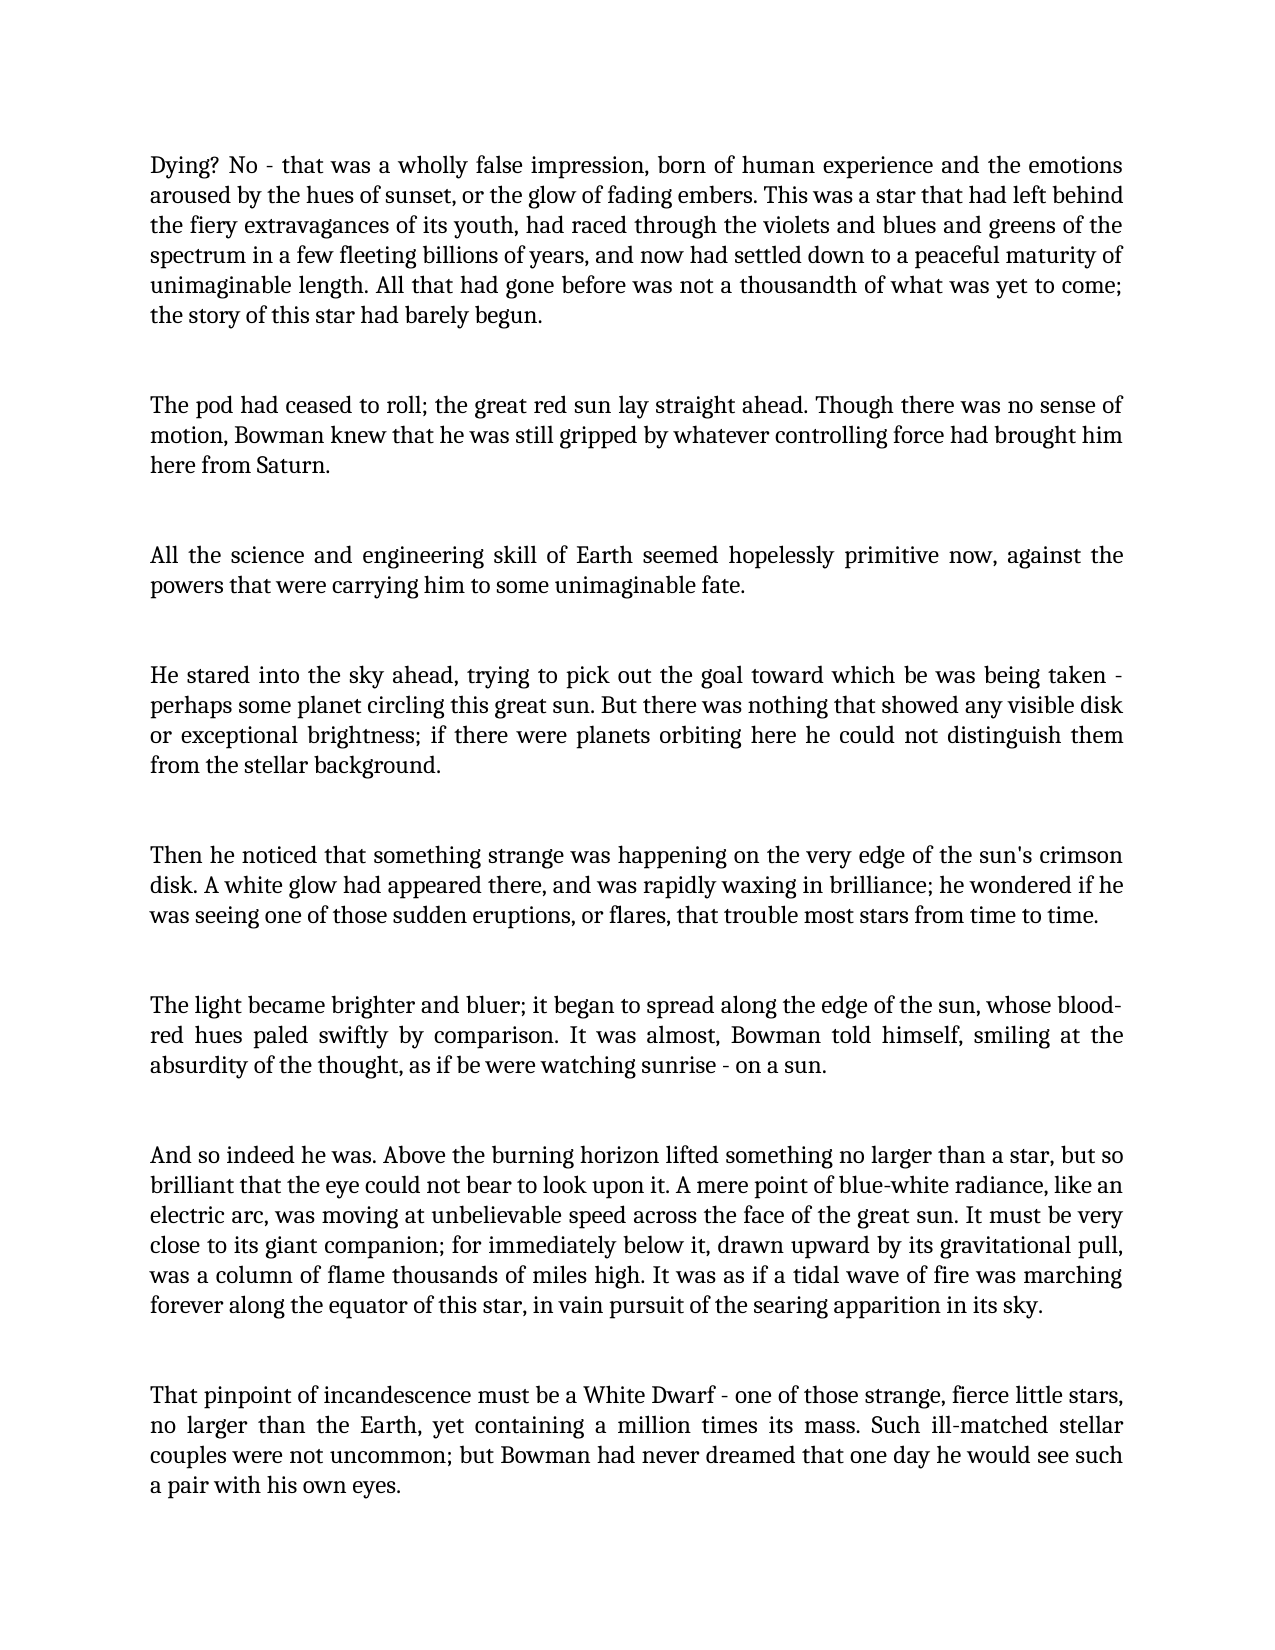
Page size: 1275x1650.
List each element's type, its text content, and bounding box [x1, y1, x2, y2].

text That pinpoint of incandescence must be a White Dwarf - one of those strange, fierce little stars, no larger than the Earth, yet containing a million times its mass. Such ill-matched stellar couples were not uncommon; but Bowman had never dreamed that one day he would see such a pair with his own eyes. [150, 1380, 1125, 1500]
text And so indeed he was. Above the burning horizon lifted something no larger than a star, but so brilliant that the eye could not bear to look upon it. A mere point of blue-white radiance, like an electric arc, was moving at unbelievable speed across the face of the great sun. It must be very close to its giant companion; for immediately below it, drawn upward by its gravitational pull, was a column of flame thousands of miles high. It was as if a tidal wave of fire was marching forever along the equator of this star, in vain pursuit of the searing apparition in its sky. [150, 1140, 1125, 1320]
text He stared into the sky ahead, trying to pick out the goal toward which be was being taken - perhaps some planet circling this great sun. But there was nothing that showed any visible disk or exceptional brightness; if there were planets orbiting here he could not distinguish them from the stellar background. [150, 660, 1125, 780]
text The pod had ceased to roll; the great red sun lay straight ahead. Though there was no sense of motion, Bowman knew that he was still gripped by whatever controlling force had brought him here from Saturn. [150, 390, 1125, 480]
text Then he noticed that something strange was happening on the very edge of the sun's crimson disk. A white glow had appeared there, and was rapidly waxing in brilliance; he wondered if he was seeing one of those sudden eruptions, or flares, that trouble most stars from time to time. [150, 840, 1125, 930]
text The light became brighter and bluer; it began to spread along the edge of the sun, whose blood-red hues paled swiftly by comparison. It was almost, Bowman told himself, smiling at the absurdity of the thought, as if be were watching sunrise - on a sun. [150, 990, 1125, 1080]
text All the science and engineering skill of Earth seemed hopelessly primitive now, against the powers that were carrying him to some unimaginable fate. [150, 540, 1125, 600]
text Dying? No - that was a wholly false impression, born of human experience and the emotions aroused by the hues of sunset, or the glow of fading embers. This was a star that had left behind the fiery extravagances of its youth, had raced through the violets and blues and greens of the spectrum in a few fleeting billions of years, and now had settled down to a peaceful maturity of unimaginable length. All that had gone before was not a thousandth of what was yet to come; the story of this star had barely begun. [150, 150, 1125, 330]
